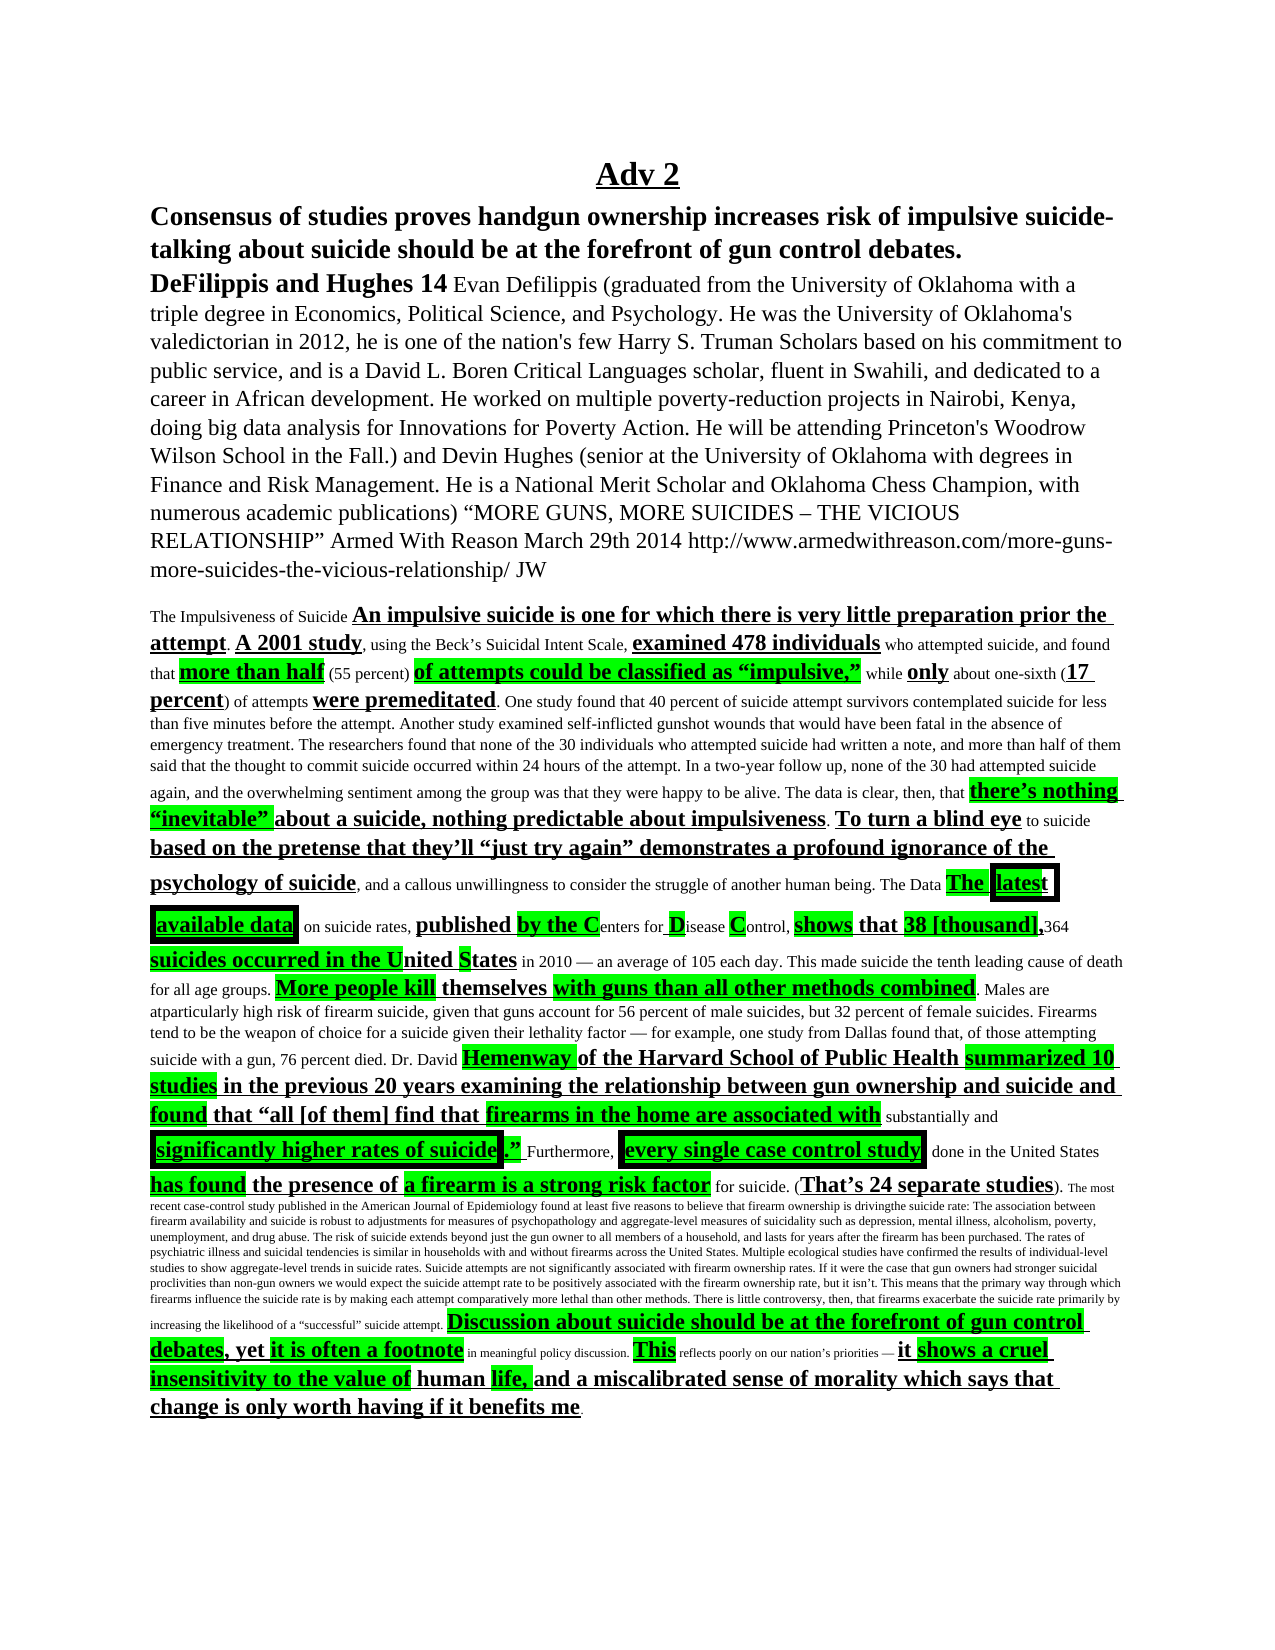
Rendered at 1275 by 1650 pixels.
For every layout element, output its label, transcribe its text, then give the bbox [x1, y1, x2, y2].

text The Impulsiveness of Suicide An impulsive suicide is one for which there is very little preparation prior the attempt. A 2001 study, using the Beck’s Suicidal Intent Scale, examined 478 individuals who attempted suicide, and found that more than half (55 percent) of attempts could be classified as “impulsive,” while only about one-sixth (17 percent) of attempts were premeditated. One study found that 40 percent of suicide attempt survivors contemplated suicide for less than five minutes before the attempt. Another study examined self-inflicted gunshot wounds that would have been fatal in the absence of emergency treatment. The researchers found that none of the 30 individuals who attempted suicide had written a note, and more than half of them said that the thought to commit suicide occurred within 24 hours of the attempt. In a two-year follow up, none of the 30 had attempted suicide again, and the overwhelming sentiment among the group was that they were happy to be alive. The data is clear, then, that there’s nothing “inevitable” about a suicide, nothing predictable about impulsiveness. To turn a blind eye to suicide based on the pretense that they’ll “just try again” demonstrates a profound ignorance of the psychology of suicide, and a callous unwillingness to consider the struggle of another human being. The Data The latest available data on suicide rates, published by the Centers for Disease Control, shows that 38 [thousand],364 suicides occurred in the United States in 2010 — an average of 105 each day. This made suicide the tenth leading cause of death for all age groups. More people kill themselves with guns than all other methods combined. Males are atparticularly high risk of firearm suicide, given that guns account for 56 percent of male suicides, but 32 percent of female suicides. Firearms tend to be the weapon of choice for a suicide given their lethality factor — for example, one study from Dallas found that, of those attempting suicide with a gun, 76 percent died. Dr. David Hemenway of the Harvard School of Public Health summarized 10 studies in the previous 20 years examining the relationship between gun ownership and suicide and found that “all [of them] find that firearms in the home are associated with substantially and significantly higher rates of suicide.” Furthermore, every single case control study done in the United States has found the presence of a firearm is a strong risk factor for suicide. (That’s 24 separate studies). The most recent case-control study published in the American Journal of Epidemiology found at least five reasons to believe that firearm ownership is drivingthe suicide rate: The association between firearm availability and suicide is robust to adjustments for measures of psychopathology and aggregate-level measures of suicidality such as depression, mental illness, alcoholism, poverty, unemployment, and drug abuse. The risk of suicide extends beyond just the gun owner to all members of a household, and lasts for years after the firearm has been purchased. The rates of psychiatric illness and suicidal tendencies is similar in households with and without firearms across the United States. Multiple ecological studies have confirmed the results of individual-level studies to show aggregate-level trends in suicide rates. Suicide attempts are not significantly associated with firearm ownership rates. If it were the case that gun owners had stronger suicidal proclivities than non-gun owners we would expect the suicide attempt rate to be positively associated with the firearm ownership rate, but it isn’t. This means that the primary way through which firearms influence the suicide rate is by making each attempt comparatively more lethal than other methods. There is little controversy, then, that firearms exacerbate the suicide rate primarily by increasing the likelihood of a “successful” suicide attempt. Discussion about suicide should be at the forefront of gun control debates, yet it is often a footnote in meaningful policy discussion. This reflects poorly on our nation’s priorities — it shows a cruel insensitivity to the value of human life, and a miscalibrated sense of morality which says that change is only worth having if it benefits me. [150, 601, 1125, 1420]
text DeFilippis and Hughes 14 Evan Defilippis (graduated from the University of Oklahoma with a triple degree in Economics, Political Science, and Psychology. He was the University of Oklahoma's valedictorian in 2012, he is one of the nation's few Harry S. Truman Scholars based on his commitment to public service, and is a David L. Boren Critical Languages scholar, fluent in Swahili, and dedicated to a career in African development. He worked on multiple poverty-reduction projects in Nairobi, Kenya, doing big data analysis for Innovations for Poverty Action. He will be attending Princeton's Woodrow Wilson School in the Fall.) and Devin Hughes (senior at the University of Oklahoma with degrees in Finance and Risk Management. He is a National Merit Scholar and Oklahoma Chess Champion, with numerous academic publications) “MORE GUNS, MORE SUICIDES – THE VICIOUS RELATIONSHIP” Armed With Reason March 29th 2014 http://www.armedwithreason.com/more-guns-more-suicides-the-vicious-relationship/ JW [150, 267, 1125, 582]
subtitle Consensus of studies proves handgun ownership increases risk of impulsive suicide- talking about suicide should be at the forefront of gun control debates. [150, 200, 1125, 264]
subtitle Adv 2 [150, 154, 1125, 192]
